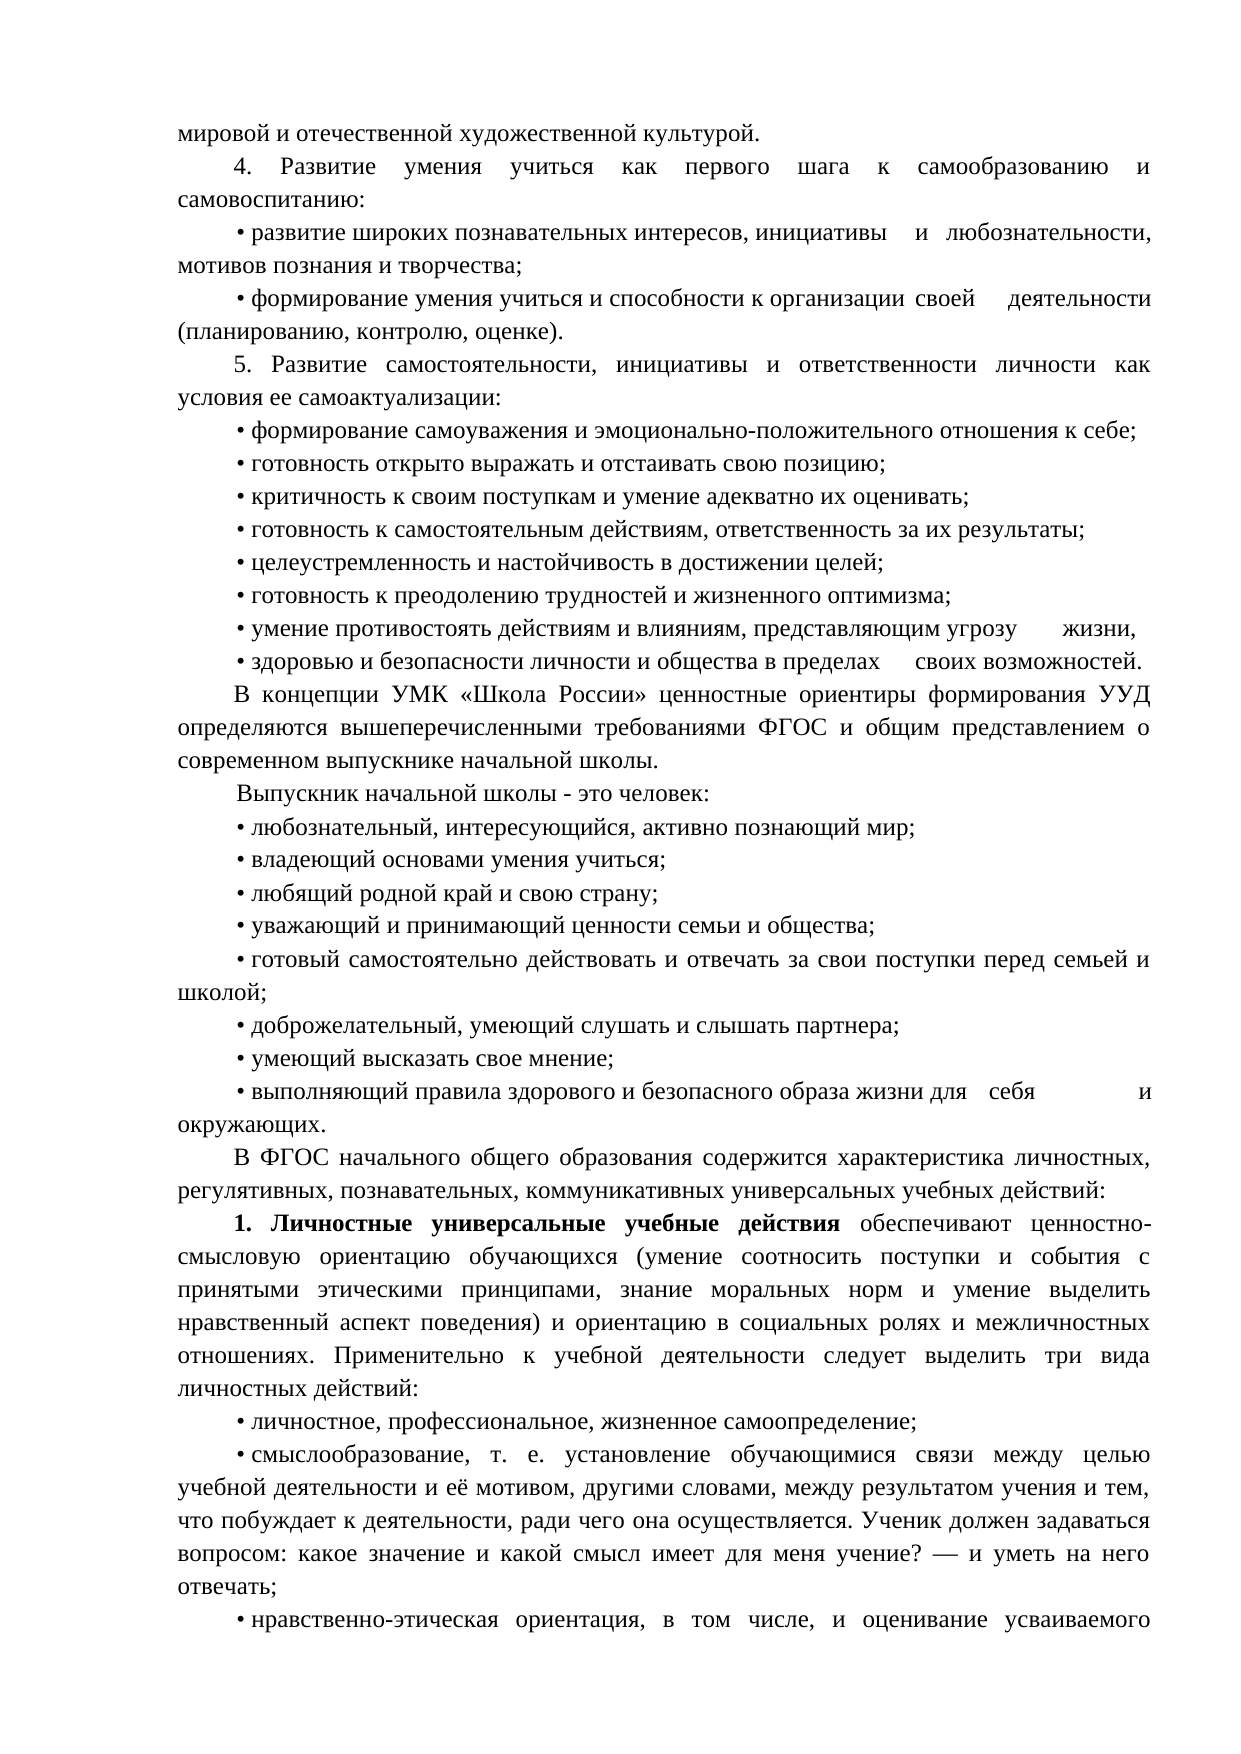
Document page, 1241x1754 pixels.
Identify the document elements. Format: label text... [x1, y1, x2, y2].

text 1. Личностные универсальные учебные действия обеспечивают ценностносмысловую ориентацию обучающихся (умение соотносить поступки и события с принятыми этическими принципами, знание моральных норм и умение выделить нравственный аспект поведения) и ориентацию в социальных ролях и межличностных отношениях. Применительно к учебной деятельности следует выделить три вида личностных действий: [177, 1208, 1152, 1402]
list здоровью и безопасности личности и общества в пределах своих возможностей. [177, 646, 1152, 675]
list целеустремленность и настойчивость в достижении целей; [177, 547, 1152, 576]
list критичность к своим поступкам и умение адекватно их оценивать; [177, 481, 1152, 510]
text В ФГОС начального общего образования содержится характеристика личностных, регулятивных, познавательных, коммуникативных универсальных учебных действий: [177, 1142, 1152, 1203]
list готовый самостоятельно действовать и отвечать за свои поступки перед семьей и школой; [177, 944, 1152, 1005]
list готовность открыто выражать и отстаивать свою позицию; [177, 448, 1152, 477]
list готовность к преодолению трудностей и жизненного оптимизма; [177, 580, 1152, 609]
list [177, 118, 1152, 147]
text 4. Развитие умения учиться как первого шага к самообразованию и самовоспитанию: [177, 151, 1152, 213]
list выполняющий правила здорового и безопасного образа жизни для себя и окружающих. [177, 1076, 1152, 1137]
list формирование умения учиться и способности к организации своей деятельности (планированию, контролю, оценке). [177, 283, 1152, 345]
list владеющий основами умения учиться; [177, 844, 1152, 873]
list уважающий и принимающий ценности семьи и общества; [177, 911, 1152, 939]
list формирование самоуважения и эмоционально-положительного отношения к себе; [177, 415, 1152, 444]
text 5. Развитие самостоятельности, инициативы и ответственности личности как условия ее самоактуализации: [177, 349, 1152, 411]
list любознательный, интересующийся, активно познающий мир; [177, 812, 1152, 840]
list личностное, профессиональное, жизненное самоопределение; [177, 1406, 1152, 1435]
list доброжелательный, умеющий слушать и слышать партнера; [177, 1010, 1152, 1038]
list готовность к самостоятельным действиям, ответственность за их результаты; [177, 514, 1152, 543]
text В концепции УМК «Школа России» ценностные ориентиры формирования УУД определяются вышеперечисленными требованиями ФГОС и общим представлением о современном выпускнике начальной школы. [177, 679, 1152, 774]
list смыслообразование, т. е. установление обучающимися связи между целью учебной деятельности и её мотивом, другими словами, между результатом учения и тем, что побуждает к деятельности, ради чего она осуществляется. Ученик должен задаваться вопросом: какое значение и какой смысл имеет для меня учение? — и уметь на него отвечать; [177, 1439, 1152, 1600]
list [177, 1604, 1152, 1633]
list умеющий высказать свое мнение; [177, 1043, 1152, 1071]
list любящий родной край и свою страну; [177, 878, 1152, 906]
list развитие широких познавательных интересов, инициативы и любознательности, мотивов познания и творчества; [177, 217, 1152, 279]
list умение противостоять действиям и влияниям, представляющим угрозу жизни, [177, 613, 1152, 642]
text Выпускник начальной школы - это человек: [177, 778, 1152, 807]
